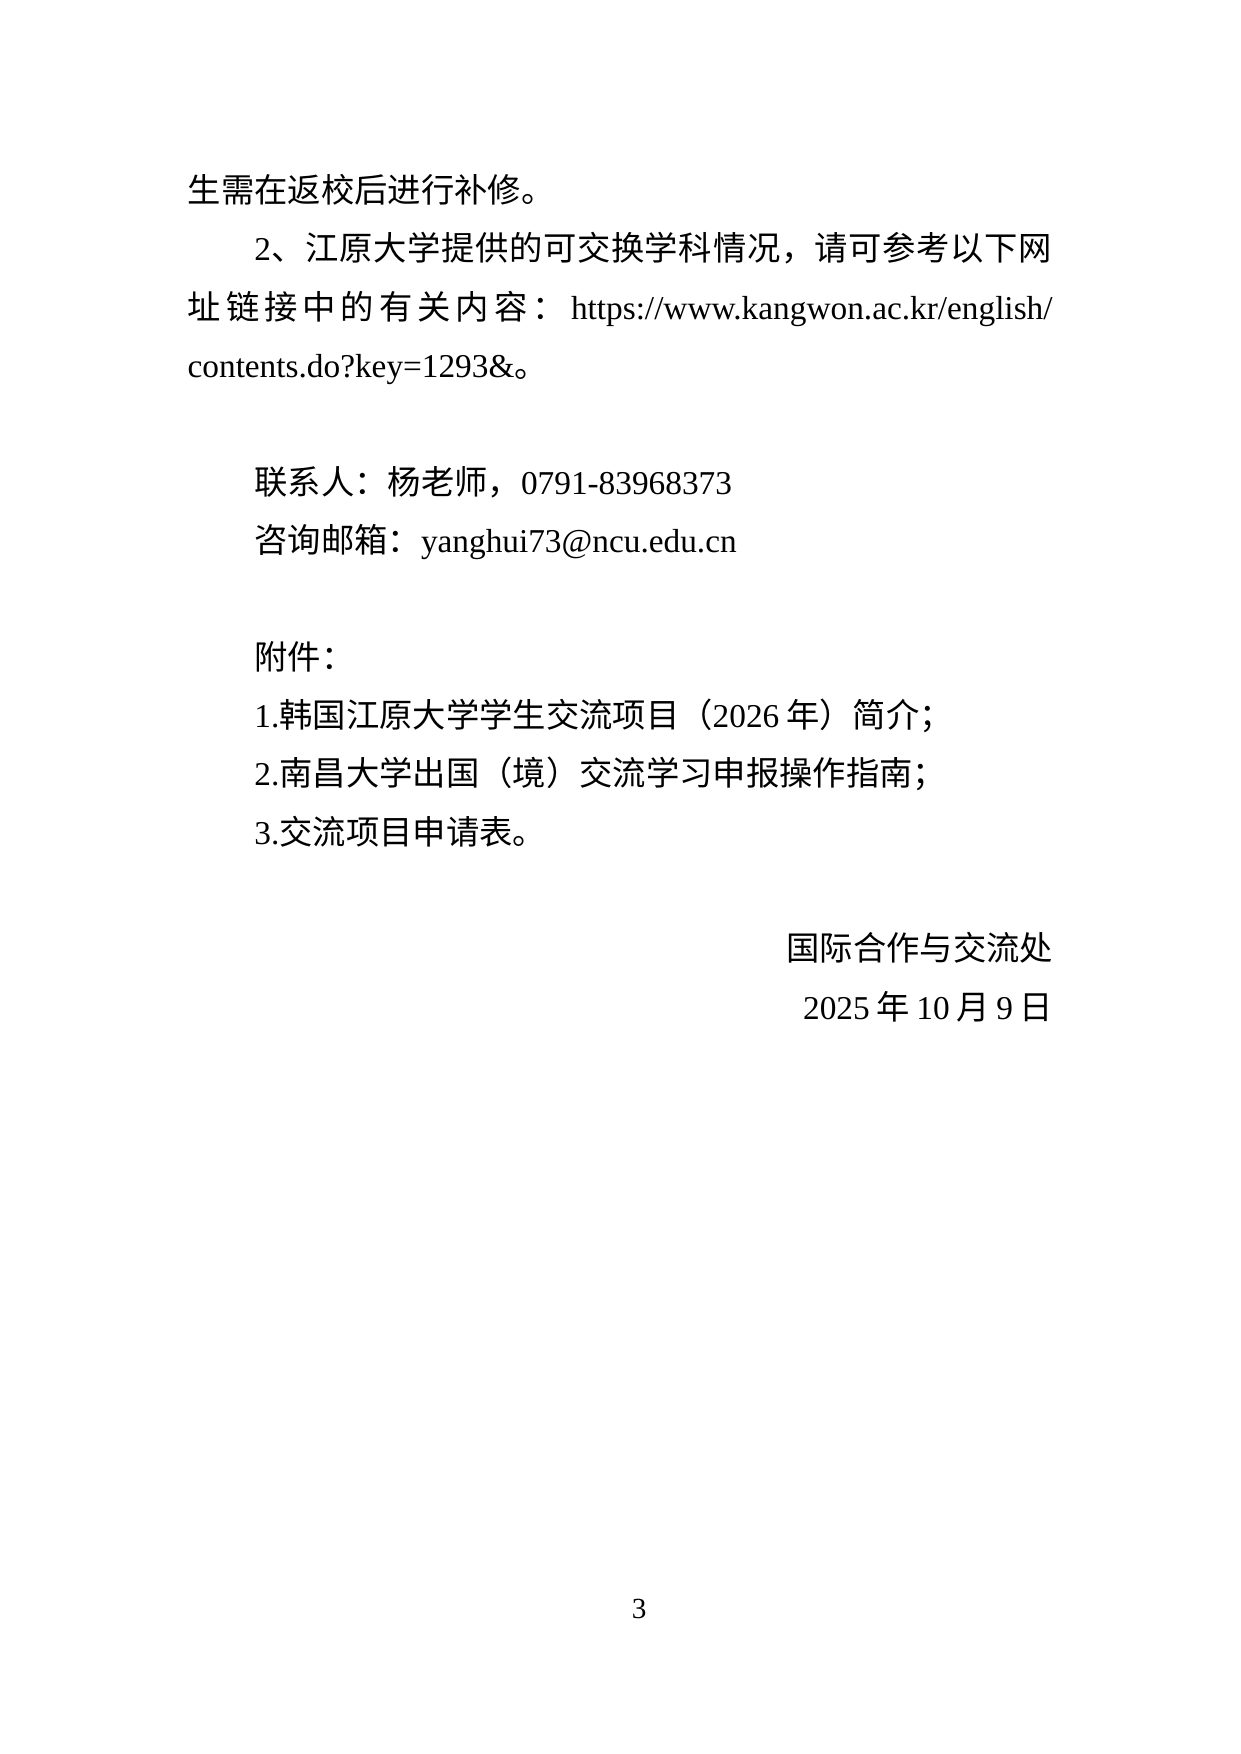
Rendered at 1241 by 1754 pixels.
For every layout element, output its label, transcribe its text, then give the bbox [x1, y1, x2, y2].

text 3.交流项目申请表。 [187, 797, 1053, 856]
text 1.韩国江原大学学生交流项目（2026年）简介； [187, 681, 1053, 739]
text 2、江原大学提供的可交换学科情况，请可参考以下网址链接中的有关内容：https://www.kangwon.ac.kr/english/contents.do?key=1293&。 [187, 214, 1053, 389]
text 2025年10月9日 [187, 972, 1053, 1031]
text 2.南昌大学出国（境）交流学习申报操作指南； [187, 739, 1053, 797]
text 国际合作与交流处 [187, 914, 1053, 972]
text 联系人：杨老师，0791-83968373 [187, 447, 1053, 506]
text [187, 156, 1053, 214]
text 附件： [187, 622, 1053, 681]
text 咨询邮箱：yanghui73@ncu.edu.cn [187, 506, 1053, 564]
